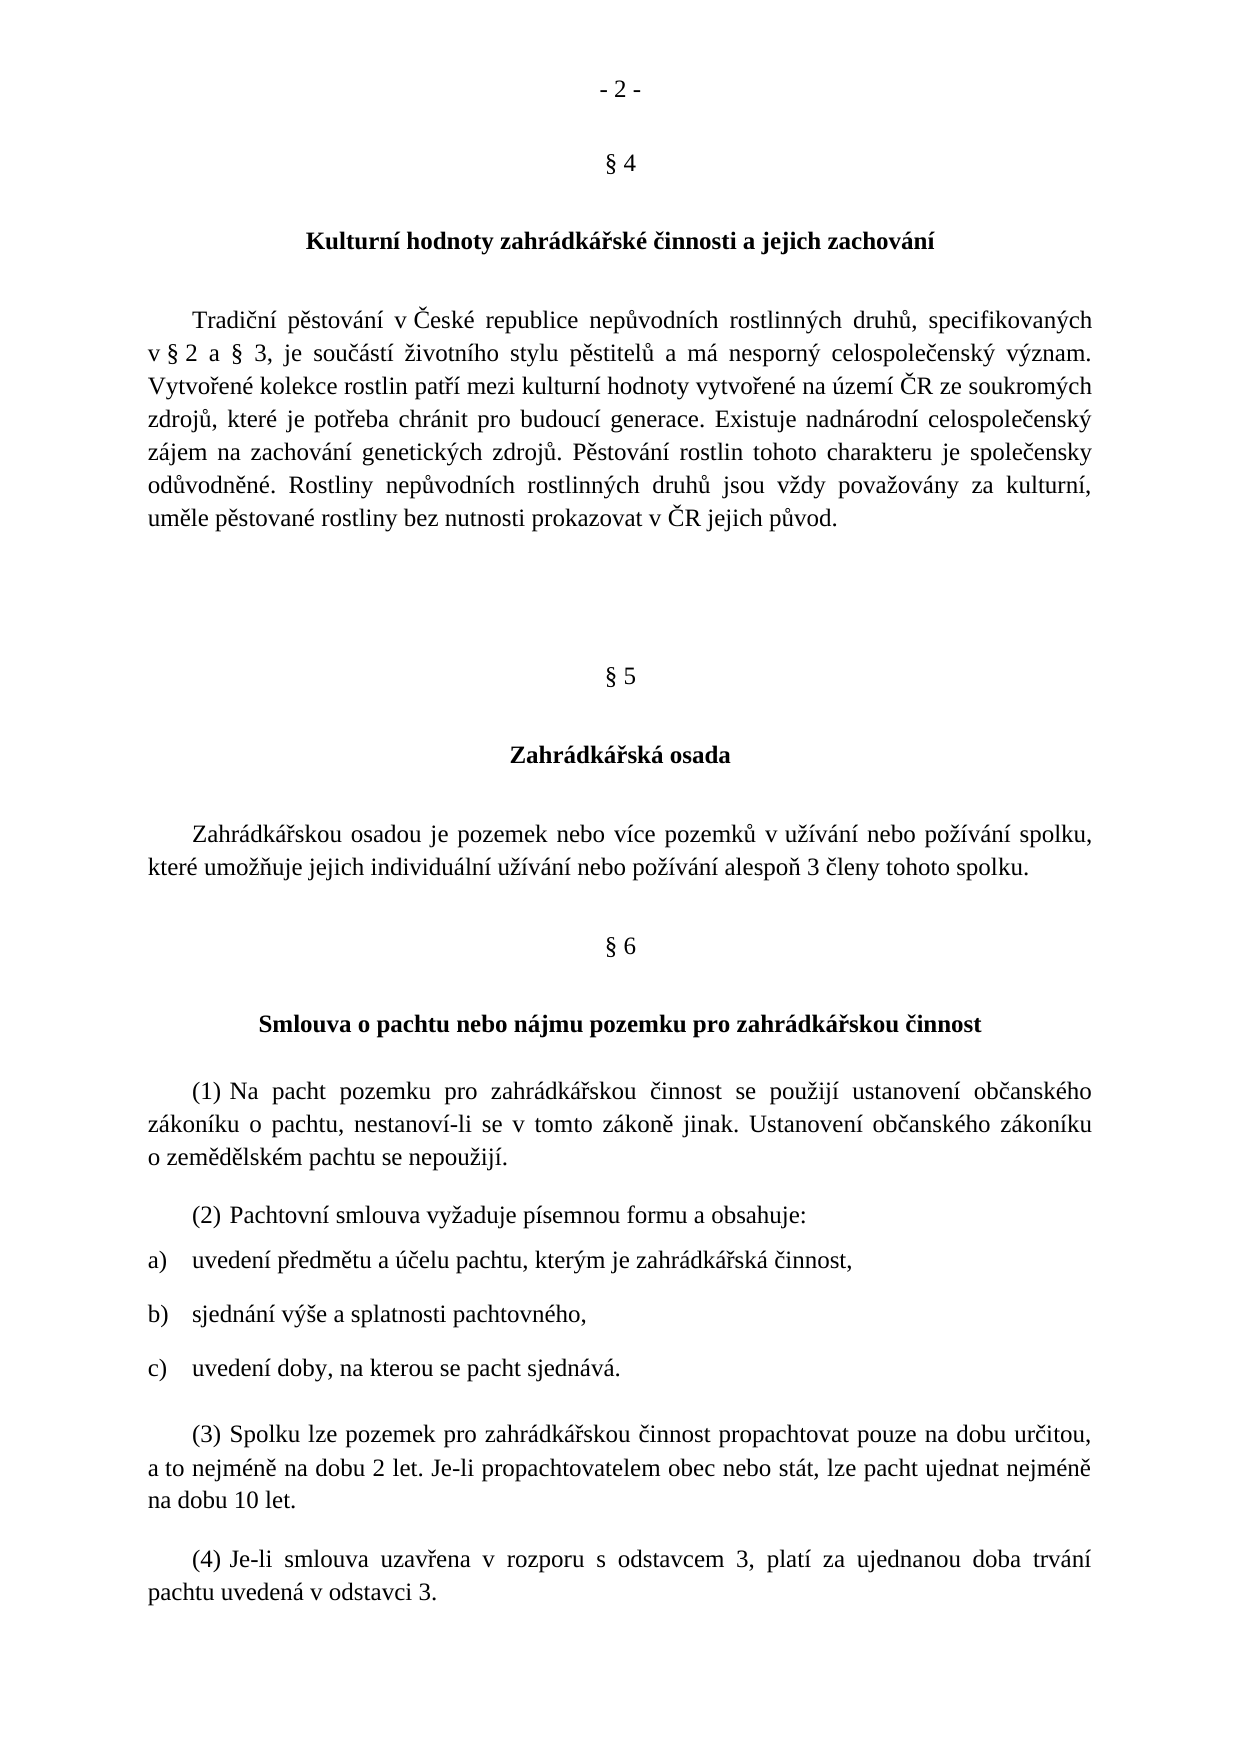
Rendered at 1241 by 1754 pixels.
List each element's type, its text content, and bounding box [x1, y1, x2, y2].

text sjednání výše a splatnosti pachtovného, [148, 1299, 1093, 1328]
text Zahrádkářská osada [148, 740, 1093, 769]
text § 5 [148, 661, 1093, 690]
text § 4 [148, 148, 1093, 176]
text Smlouva o pachtu nebo nájmu pozemku pro zahrádkářskou činnost [148, 1009, 1093, 1038]
text Na pacht pozemku pro zahrádkářskou činnost se použijí ustanovení občanského zákoníku o pachtu, nestanoví-li se v tomto zákoně jinak. Ustanovení občanského zákoníku o zemědělském pachtu se nepoužijí. [148, 1076, 1093, 1171]
text Tradiční pěstování v České republice nepůvodních rostlinných druhů, specifikovaných v § 2 a § 3, je součástí životního stylu pěstitelů a má nesporný celospolečenský význam. Vytvořené kolekce rostlin patří mezi kulturní hodnoty vytvořené na území ČR ze soukromých zdrojů, které je potřeba chránit pro budoucí generace. Existuje nadnárodní celospolečenský zájem na zachování genetických zdrojů. Pěstování rostlin tohoto charakteru je společensky odůvodněné. Rostliny nepůvodních rostlinných druhů jsou vždy považovány za kulturní, uměle pěstované rostliny bez nutnosti prokazovat v ČR jejich původ. [148, 305, 1093, 532]
text uvedení předmětu a účelu pachtu, kterým je zahrádkářská činnost, [148, 1246, 1093, 1274]
text § 6 [148, 931, 1093, 959]
text Kulturní hodnoty zahrádkářské činnosti a jejich zachování [148, 226, 1093, 255]
text Spolku lze pozemek pro zahrádkářskou činnost propachtovat pouze na dobu určitou, a to nejméně na dobu 2 let. Je-li propachtovatelem obec nebo stát, lze pacht ujednat nejméně na dobu 10 let. [148, 1419, 1093, 1514]
text Pachtovní smlouva vyžaduje písemnou formu a obsahuje: [148, 1200, 1093, 1229]
text Zahrádkářskou osadou je pozemek nebo více pozemků v užívání nebo požívání spolku, které umožňuje jejich individuální užívání nebo požívání alespoň 3 členy tohoto spolku. [148, 819, 1093, 881]
text Je-li smlouva uzavřena v rozporu s odstavcem 3, platí za ujednanou doba trvání pachtu uvedená v odstavci 3. [148, 1544, 1093, 1605]
text uvedení doby, na kterou se pacht sjednává. [148, 1353, 1093, 1382]
